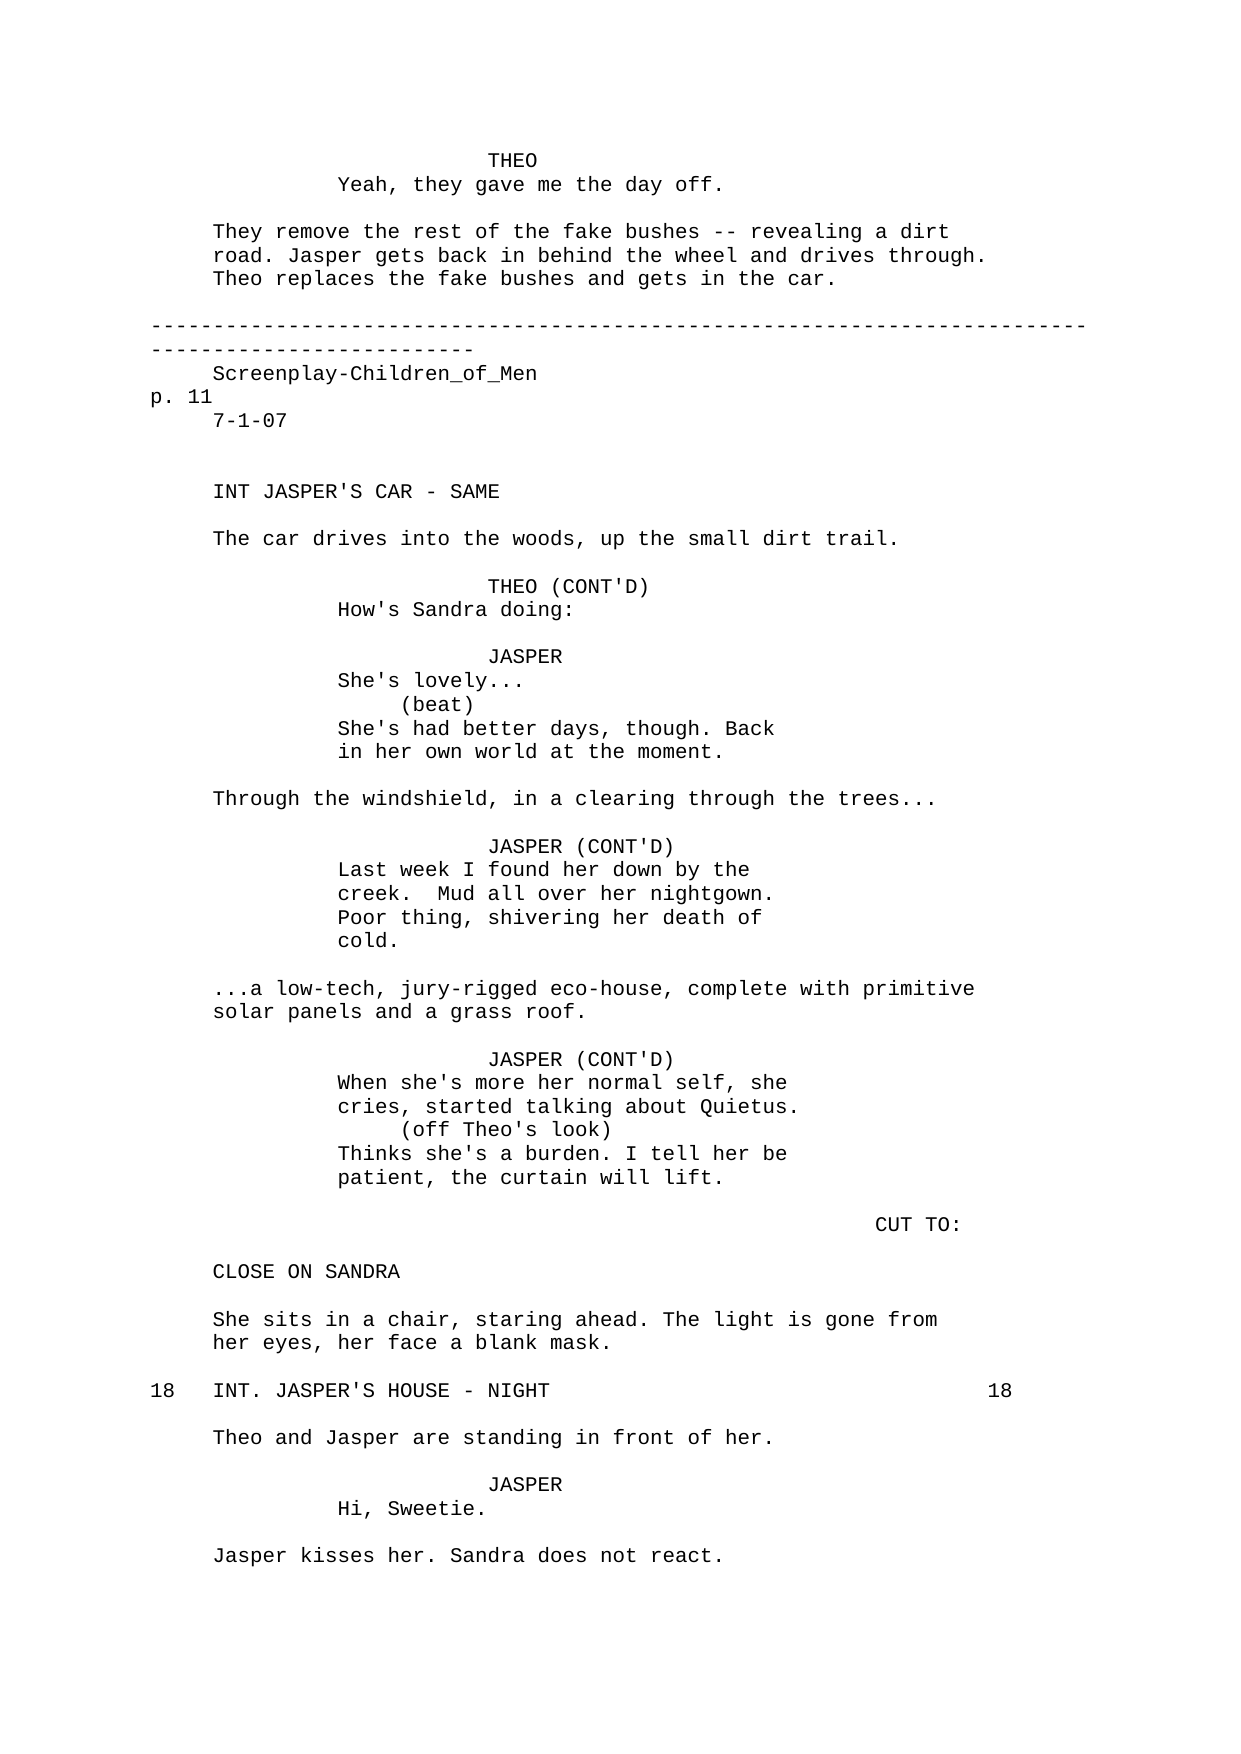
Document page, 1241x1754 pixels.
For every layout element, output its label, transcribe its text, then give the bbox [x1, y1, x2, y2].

text THEO (CONT'D) [150, 576, 1090, 599]
text in her own world at the moment. [150, 741, 1090, 765]
text Through the windshield, in a clearing through the trees... [150, 788, 1090, 812]
text Hi, Sweetie. [150, 1498, 1090, 1521]
text patient, the curtain will lift. [150, 1167, 1090, 1190]
text ...a low-tech, jury-rigged eco-house, complete with primitive [150, 978, 1090, 1001]
text road. Jasper gets back in behind the wheel and drives through. [150, 244, 1090, 268]
text The car drives into the woods, up the small dirt trail. [150, 528, 1090, 552]
text CLOSE ON SANDRA [150, 1261, 1090, 1285]
text creek. Mud all over her nightgown. [150, 883, 1090, 907]
text Thinks she's a burden. I tell her be [150, 1143, 1090, 1167]
text JASPER (CONT'D) [150, 1048, 1090, 1072]
text Screenplay-Children_of_Men p. 11 [150, 363, 1090, 410]
text She sits in a chair, staring ahead. The light is gone from [150, 1309, 1090, 1332]
text She's lovely... [150, 670, 1090, 694]
text (off Theo's look) [150, 1119, 1090, 1143]
text JASPER [150, 647, 1090, 670]
text Last week I found her down by the [150, 859, 1090, 883]
text solar panels and a grass roof. [150, 1001, 1090, 1025]
text INT JASPER'S CAR - SAME [150, 481, 1090, 505]
text Theo replaces the fake bushes and gets in the car. [150, 268, 1090, 292]
text JASPER (CONT'D) [150, 836, 1090, 859]
text Poor thing, shivering her death of [150, 907, 1090, 930]
text She's had better days, though. Back [150, 717, 1090, 741]
text cries, started talking about Quietus. [150, 1096, 1090, 1119]
text How's Sandra doing: [150, 599, 1090, 623]
text Yeah, they gave me the day off. [150, 174, 1090, 197]
text cold. [150, 930, 1090, 954]
text 7-1-07 [150, 410, 1090, 434]
text JASPER [150, 1474, 1090, 1498]
text her eyes, her face a blank mask. [150, 1332, 1090, 1356]
text Jasper kisses her. Sandra does not react. [150, 1545, 1090, 1569]
text CUT TO: [150, 1214, 1090, 1238]
text (beat) [150, 694, 1090, 717]
text 18 INT. JASPER'S HOUSE - NIGHT 18 [150, 1379, 1090, 1403]
text Theo and Jasper are standing in front of her. [150, 1427, 1090, 1451]
text THEO [150, 150, 1090, 174]
text When she's more her normal self, she [150, 1072, 1090, 1096]
text They remove the rest of the fake bushes -- revealing a dirt [150, 221, 1090, 244]
text ----------------------------------------------------------------------------------------------------- [150, 316, 1090, 363]
